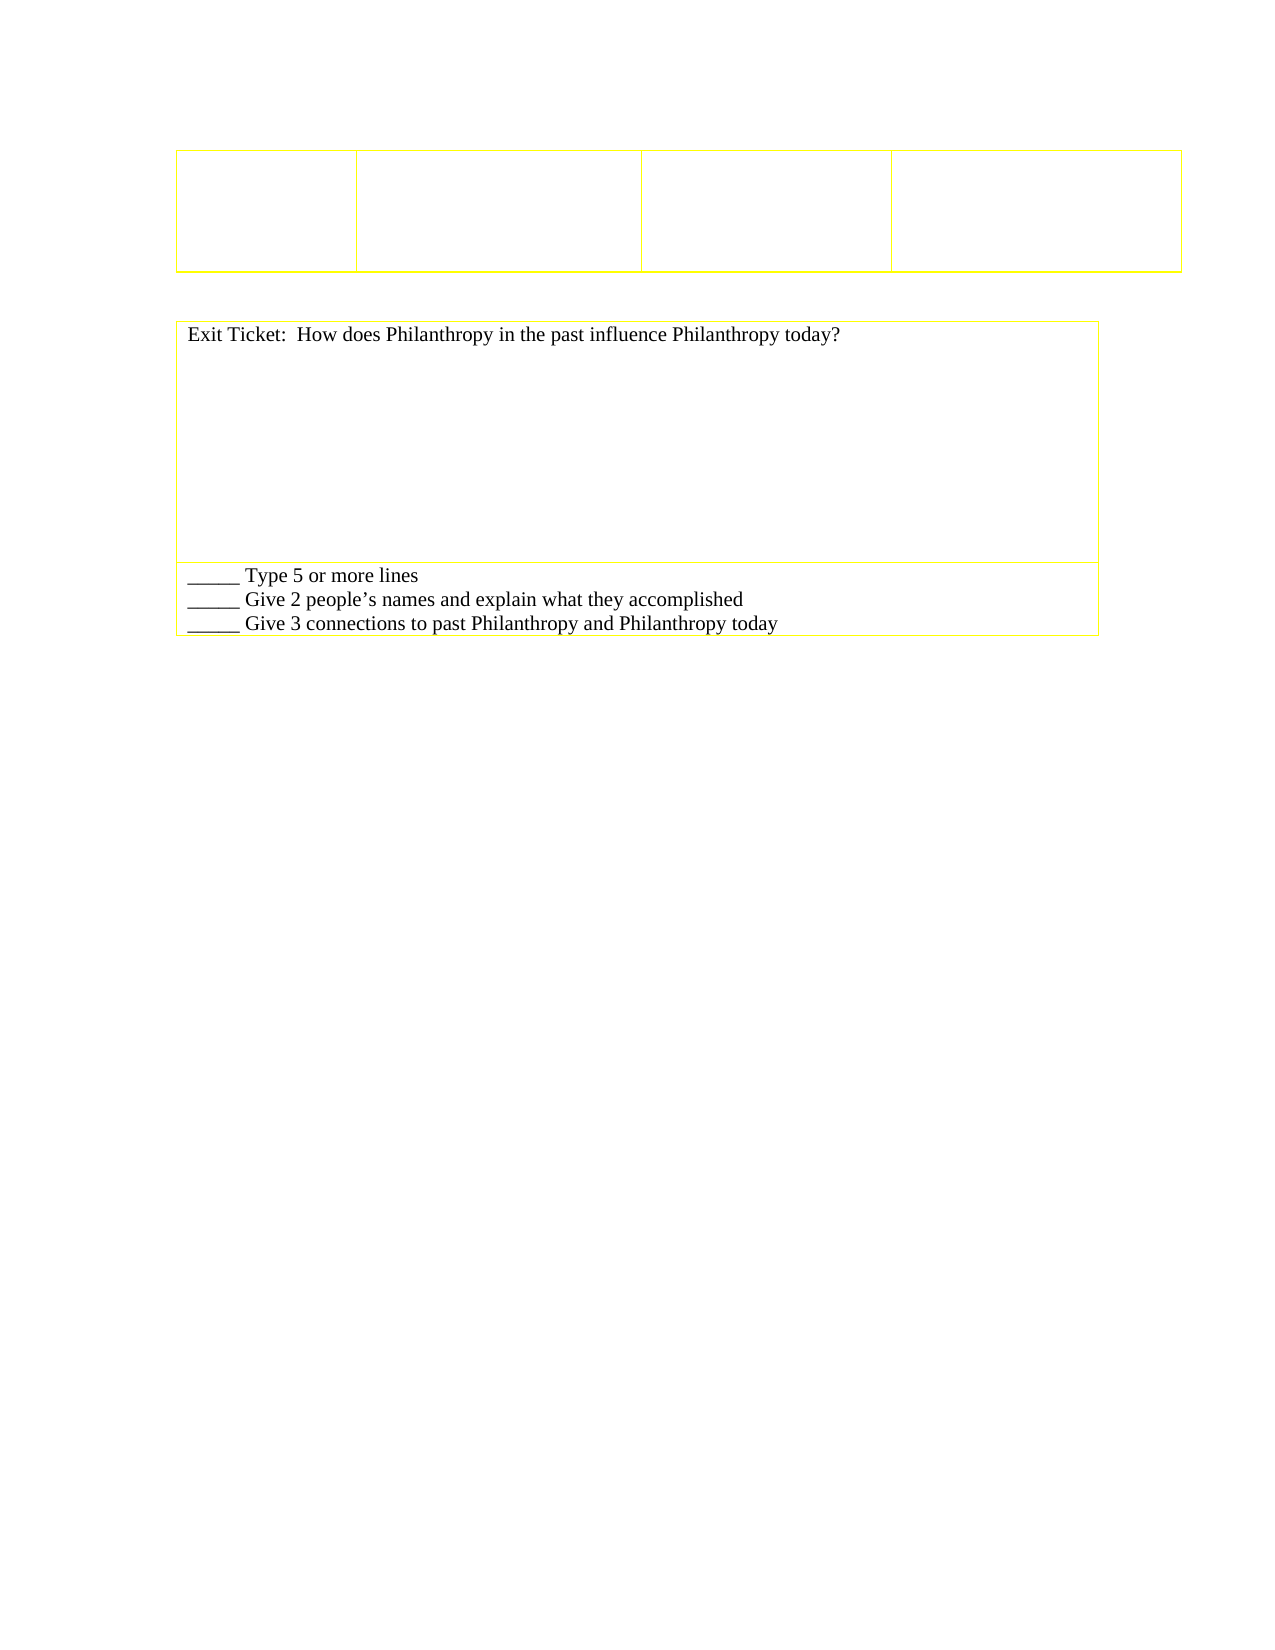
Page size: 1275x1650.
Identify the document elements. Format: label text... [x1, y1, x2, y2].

table_cell [177, 151, 356, 271]
table_header Exit Ticket: How does Philanthropy in the past influence Philanthropy today? [177, 322, 1098, 562]
table_cell [642, 151, 891, 271]
table_cell [357, 151, 641, 271]
table_cell _____ Type 5 or more lines _____ Give 2 people’s names and explain what they accomplished _____ Give 3 connections to past Philanthropy and Philanthropy today [177, 563, 1098, 635]
table_cell [892, 151, 1181, 271]
